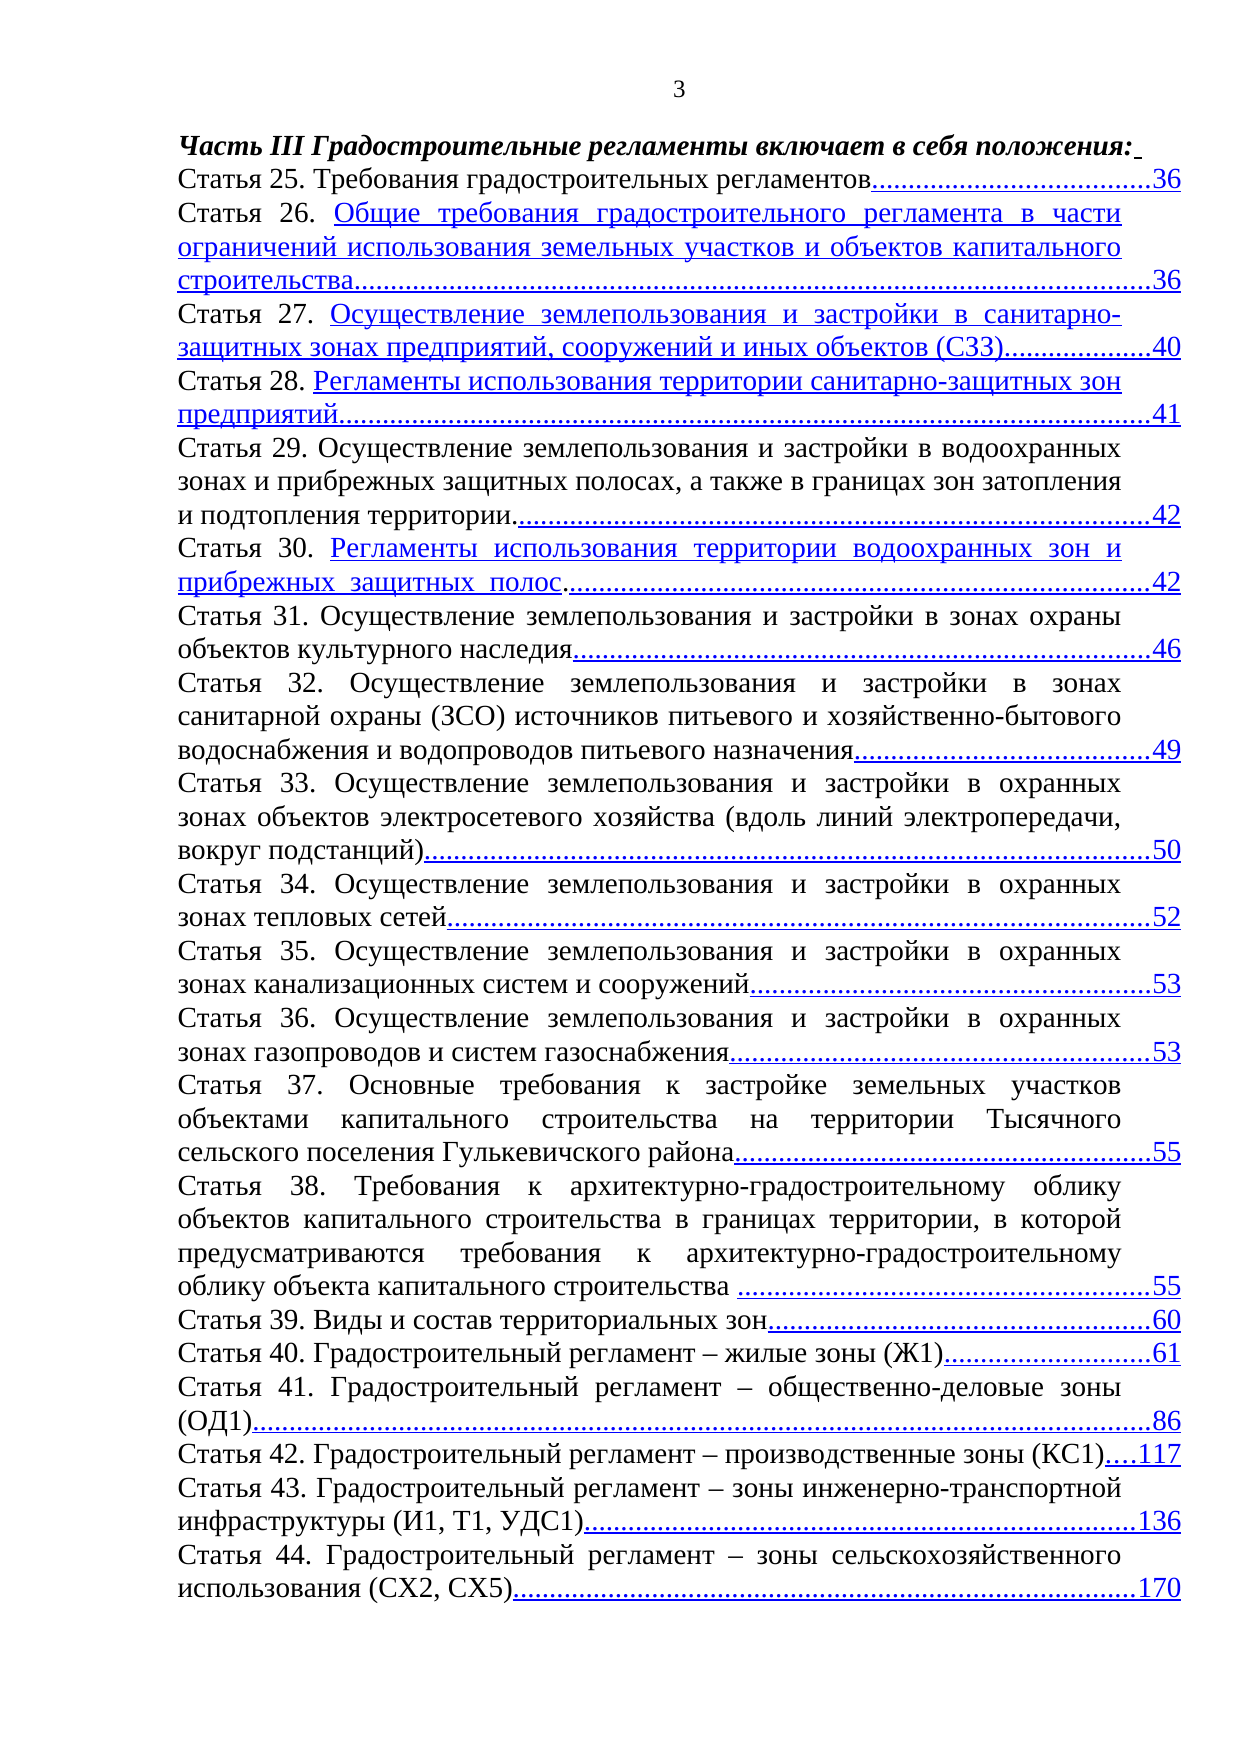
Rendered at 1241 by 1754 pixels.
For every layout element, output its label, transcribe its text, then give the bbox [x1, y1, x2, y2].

text Статья 33. Осуществление землепользования и застройки в охранных зонах объектов электросетевого хозяйства (вдоль линий электропередачи, вокруг подстанций) 50 [177, 765, 1122, 866]
text Статья 28. Регламенты использования территории санитарно-защитных зон предприятий. 41 [177, 363, 1122, 425]
text Статья 39. Виды и состав территориальных зон 60 [177, 1302, 1122, 1336]
text Статья 36. Осуществление землепользования и застройки в охранных зонах газопроводов и систем газоснабжения 53 [177, 1000, 1122, 1067]
text Статья 44. Градостроительный регламент – зоны сельскохозяйственного использования (СХ2, СХ5) 170 [177, 1537, 1122, 1604]
text Статья 37. Основные требования к застройке земельных участков объектами капитального строительства на территории Тысячного сельского поселения Гулькевичского района 55 [177, 1067, 1122, 1168]
text Статья 35. Осуществление землепользования и застройки в охранных зонах канализационных систем и сооружений 53 [177, 933, 1122, 1000]
text Статья 27. Осуществление землепользования и застройки в санитарно-защитных зонах предприятий, сооружений и иных объектов (СЗЗ). 40 [177, 296, 1122, 358]
text Статья 26. Общие требования градостроительного регламента в части ограничений использования земельных участков и объектов капитального строительства 36 [177, 195, 1122, 258]
text Статья 41. Градостроительный регламент – общественно-деловые зоны (ОД1) 86 [177, 1369, 1122, 1436]
text Статья 32. Осуществление землепользования и застройки в зонах санитарной охраны (ЗСО) источников питьевого и хозяйственно-бытового водоснабжения и водопроводов питьевого назначения 49 [177, 665, 1122, 765]
text Статья 31. Осуществление землепользования и застройки в зонах охраны объектов культурного наследия 46 [177, 598, 1122, 665]
text Статья 40. Градостроительный регламент – жилые зоны (Ж1) 61 [177, 1336, 1122, 1369]
text Статья 43. Градостроительный регламент – зоны инженерно-транспортной инфраструктуры (И1, Т1, УДС1) 136 [177, 1470, 1122, 1537]
text Статья 30. Регламенты использования территории водоохранных зон и прибрежных защитных полос. 42 [177, 531, 1122, 598]
text Статья 34. Осуществление землепользования и застройки в охранных зонах тепловых сетей 52 [177, 866, 1122, 933]
text Статья 26. Общие требования градостроительного регламента в части ограничений использования земельных участков и объектов капитального строительства 36 [177, 259, 1122, 291]
text Часть III Градостроительные регламенты включает в себя положения: [177, 128, 1181, 162]
text Статья 25. Требования градостроительных регламентов 36 [177, 162, 1122, 195]
text Статья 29. Осуществление землепользования и застройки в водоохранных зонах и прибрежных защитных полосах, а также в границах зон затопления и подтопления территории. 42 [177, 430, 1122, 531]
text Статья 42. Градостроительный регламент – производственные зоны (КС1) 117 [177, 1436, 1122, 1470]
text Статья 38. Требования к архитектурно-градостроительному облику объектов капитального строительства в границах территории, в которой предусматриваются требования к архитектурно-градостроительному облику объекта капитального строительства 55 [177, 1168, 1122, 1302]
